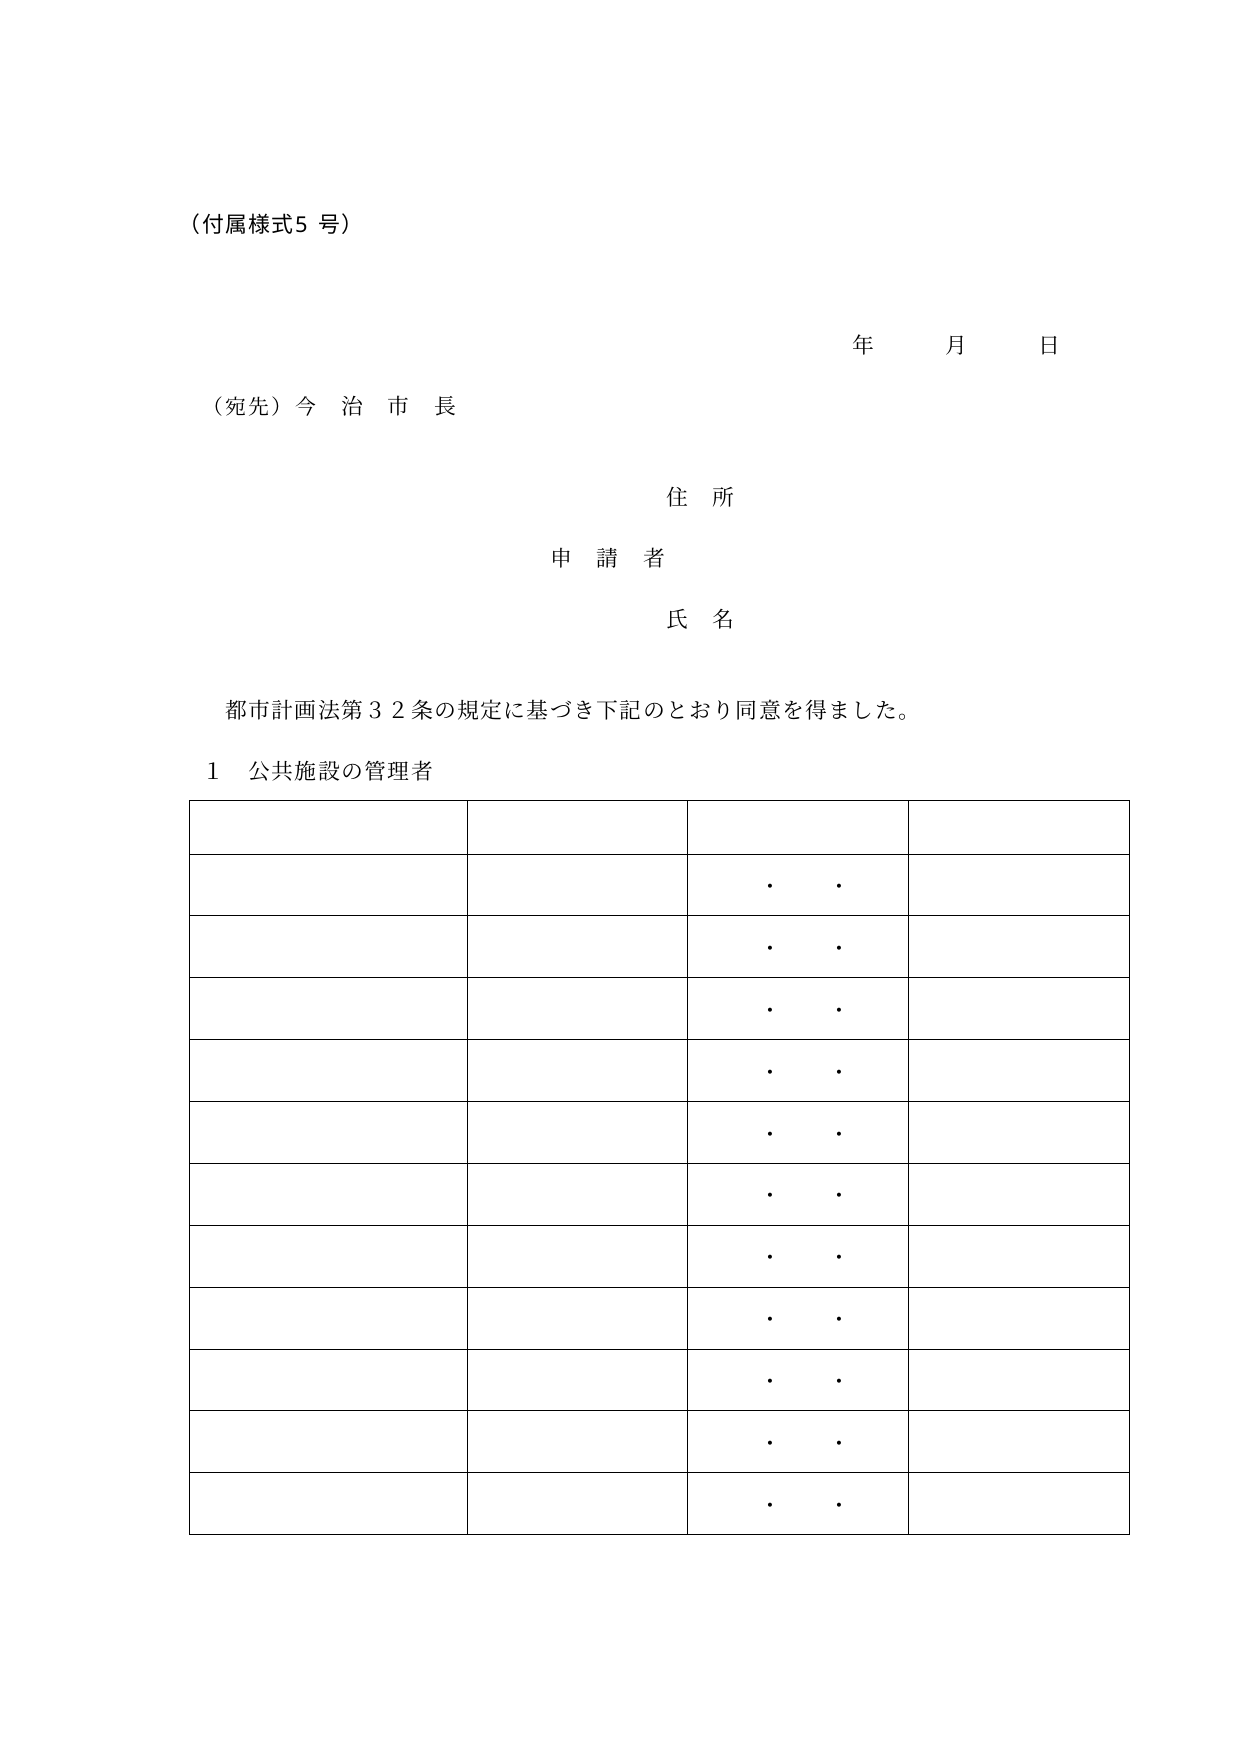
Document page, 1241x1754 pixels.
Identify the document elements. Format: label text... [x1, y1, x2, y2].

table_cell [190, 1226, 467, 1287]
table_cell [190, 1040, 467, 1101]
table_cell [190, 1473, 467, 1534]
table_cell [190, 916, 467, 977]
text （宛先）今 治 市 長 [179, 374, 1061, 435]
table_cell ・ ・ [688, 1411, 908, 1472]
table_cell [909, 1411, 1129, 1472]
table_cell [909, 1102, 1129, 1163]
table_cell [190, 1102, 467, 1163]
table_cell ・ ・ [688, 1102, 908, 1163]
table_cell ・ ・ [688, 1164, 908, 1225]
table_cell [468, 855, 687, 915]
table_cell [909, 1350, 1129, 1410]
table_cell [909, 916, 1129, 977]
text 年 月 日 [179, 314, 1061, 374]
table_cell [468, 1164, 687, 1225]
table_cell [468, 916, 687, 977]
table_cell [468, 1288, 687, 1348]
table_header [688, 801, 908, 853]
table_cell [468, 1473, 687, 1534]
table_cell [909, 1040, 1129, 1101]
table_cell [909, 978, 1129, 1039]
table_cell [909, 1164, 1129, 1225]
table_cell [468, 1411, 687, 1472]
table_cell [909, 1473, 1129, 1534]
table_header [909, 801, 1129, 853]
table_cell [190, 1288, 467, 1348]
text 氏 名 [179, 587, 1061, 648]
table_cell [909, 855, 1129, 915]
text （付属様式5号） [179, 192, 1061, 253]
text １ 公共施設の管理者 [179, 739, 1061, 800]
table_header [468, 801, 687, 853]
table_cell [468, 1040, 687, 1101]
table_cell [190, 1411, 467, 1472]
table_header [190, 801, 467, 853]
table_cell [468, 1102, 687, 1163]
table_cell [468, 978, 687, 1039]
text 住 所 [179, 466, 1061, 527]
table_cell ・ ・ [688, 1473, 908, 1534]
table_cell [468, 1350, 687, 1410]
text 申 請 者 [179, 527, 1061, 587]
table_cell ・ ・ [688, 1350, 908, 1410]
table_cell [190, 1350, 467, 1410]
table_cell ・ ・ [688, 1288, 908, 1348]
text 都市計画法第３２条の規定に基づき下記のとおり同意を得ました。 [179, 679, 1061, 739]
table_cell ・ ・ [688, 916, 908, 977]
table_cell ・ ・ [688, 978, 908, 1039]
table_cell ・ ・ [688, 1226, 908, 1287]
table_cell [909, 1226, 1129, 1287]
table_cell ・ ・ [688, 855, 908, 915]
table_cell [190, 1164, 467, 1225]
table_cell ・ ・ [688, 1040, 908, 1101]
table_cell [190, 855, 467, 915]
table_cell [468, 1226, 687, 1287]
table_cell [190, 978, 467, 1039]
table_cell [909, 1288, 1129, 1348]
